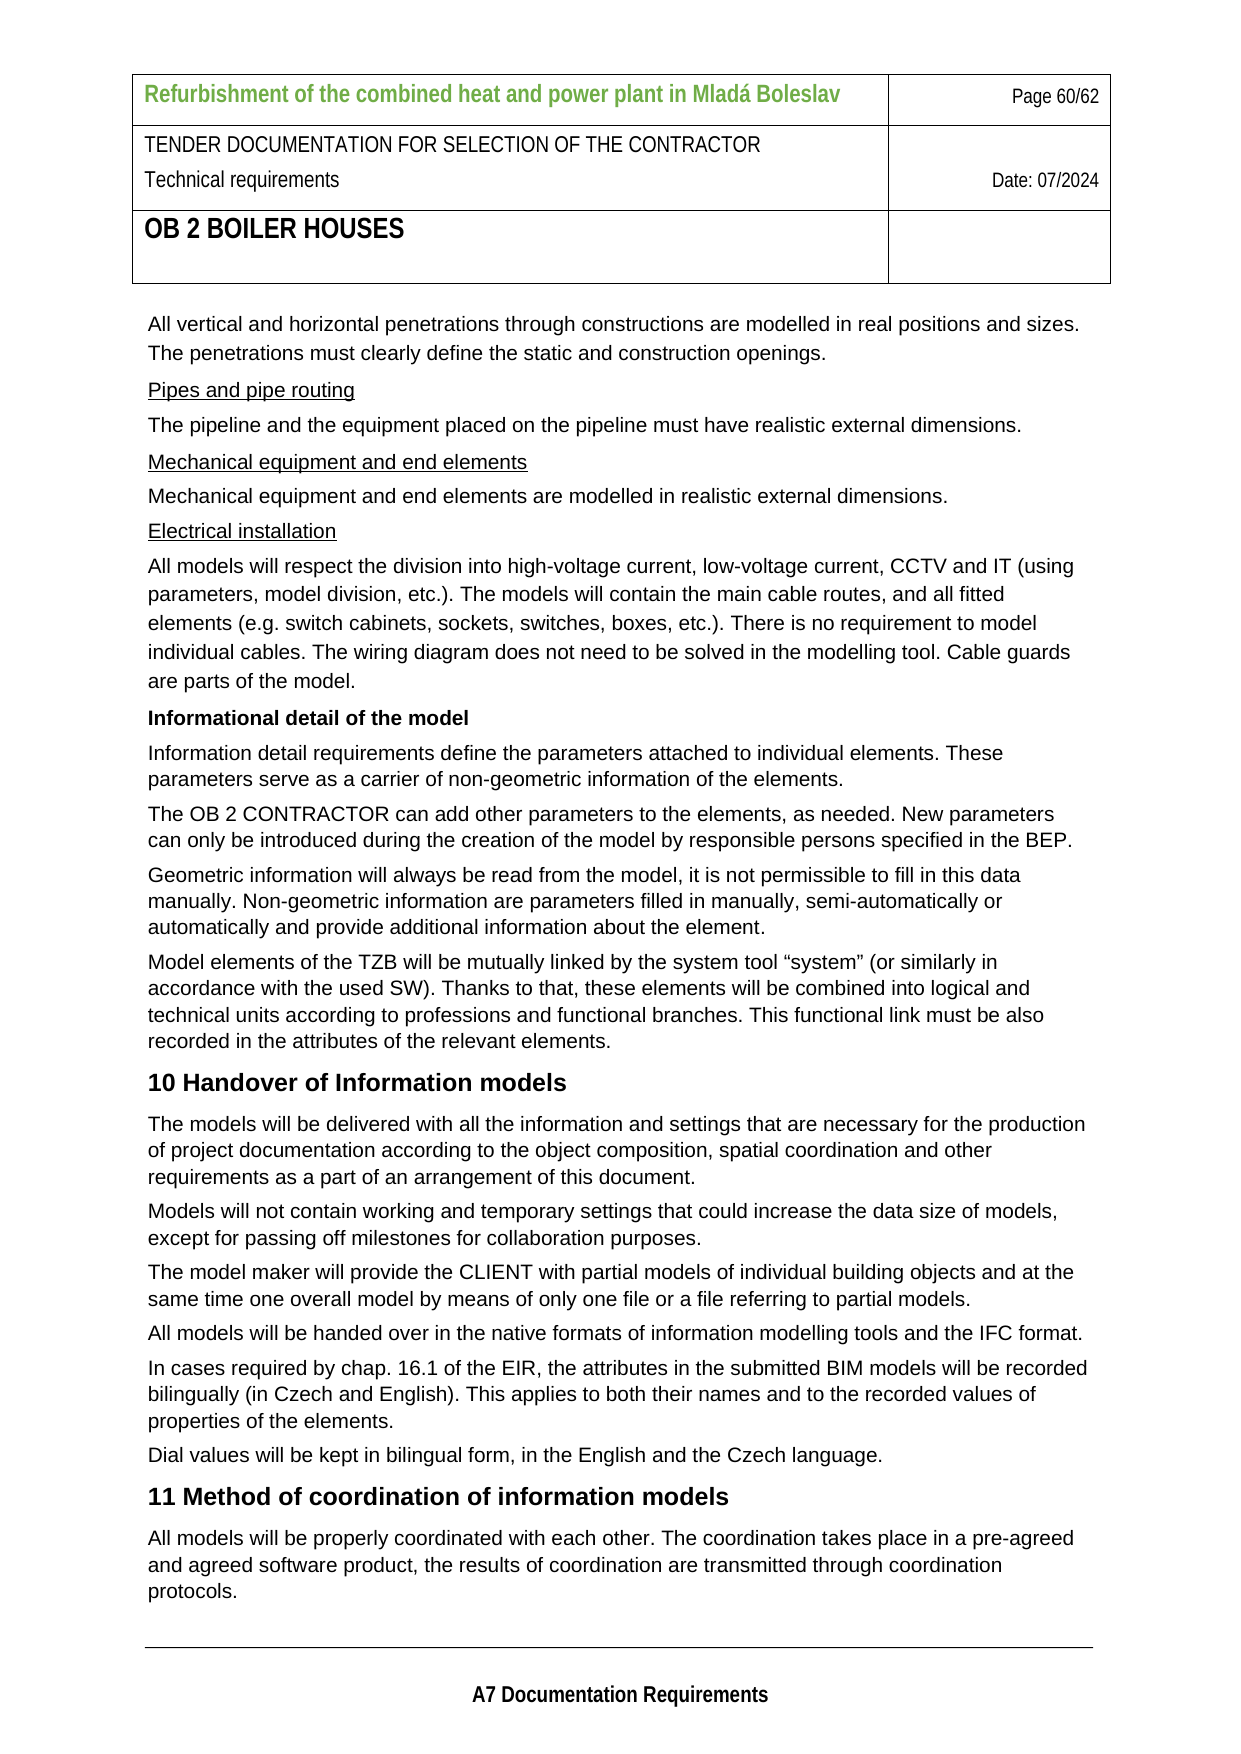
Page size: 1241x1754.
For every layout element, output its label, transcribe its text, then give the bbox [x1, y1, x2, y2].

text The OB 2 CONTRACTOR can add other parameters to the elements, as needed. New parameters can only be introduced during the creation of the model by responsible persons specified in the BEP. [148, 801, 1093, 852]
text The pipeline and the equipment placed on the pipeline must have realistic external dimensions. [148, 412, 1093, 436]
text Electrical installation [148, 519, 1093, 543]
text 10 Handover of Information models [148, 1068, 1093, 1096]
text Informational detail of the model [148, 706, 1093, 729]
text Information detail requirements define the parameters attached to individual elements. These parameters serve as a carrier of non-geometric information of the elements. [148, 740, 1093, 791]
text Pipes and pipe routing [148, 378, 1093, 402]
text All models will be properly coordinated with each other. The coordination takes place in a pre-agreed and agreed software product, the results of coordination are transmitted through coordination protocols. [148, 1526, 1093, 1603]
text All models will be handed over in the native formats of information modelling tools and the IFC format. [148, 1321, 1093, 1345]
text 11 Method of coordination of information models [148, 1482, 1093, 1511]
text The models will be delivered with all the information and settings that are necessary for the production of project documentation according to the object composition, spatial coordination and other requirements as a part of an arrangement of this document. [148, 1112, 1093, 1188]
text In cases required by chap. 16.1 of the EIR, the attributes in the submitted BIM models will be recorded bilingually (in Czech and English). This applies to both their names and to the recorded values of properties of the elements. [148, 1356, 1093, 1433]
text Mechanical equipment and end elements [148, 449, 1093, 473]
text Model elements of the TZB will be mutually linked by the system tool “system” (or similarly in accordance with the used SW). Thanks to that, these elements will be combined into logical and technical units according to professions and functional branches. This functional link must be also recorded in the attributes of the relevant elements. [148, 950, 1093, 1053]
text Geometric information will always be read from the model, it is not permissible to fill in this data manually. Non-geometric information are parameters filled in manually, semi-automatically or automatically and provide additional information about the element. [148, 862, 1093, 939]
text Dial values will be kept in bilingual form, in the English and the Czech language. [148, 1443, 1093, 1467]
text The model maker will provide the CLIENT with partial models of individual building objects and at the same time one overall model by means of only one file or a file referring to partial models. [148, 1260, 1093, 1311]
text Mechanical equipment and end elements are modelled in realistic external dimensions. [148, 484, 1093, 508]
text Models will not contain working and temporary settings that could increase the data size of models, except for passing off milestones for collaboration purposes. [148, 1199, 1093, 1249]
text All models will respect the division into high-voltage current, low-voltage current, CCTV and IT (using parameters, model division, etc.). The models will contain the main cable routes, and all fitted elements (e.g. switch cabinets, sockets, switches, boxes, etc.). There is no requirement to model individual cables. The wiring diagram does not need to be solved in the modelling tool. Cable guards are parts of the model. [148, 553, 1093, 692]
text All vertical and horizontal penetrations through constructions are modelled in real positions and sizes. The penetrations must clearly define the static and construction openings. [148, 312, 1093, 364]
